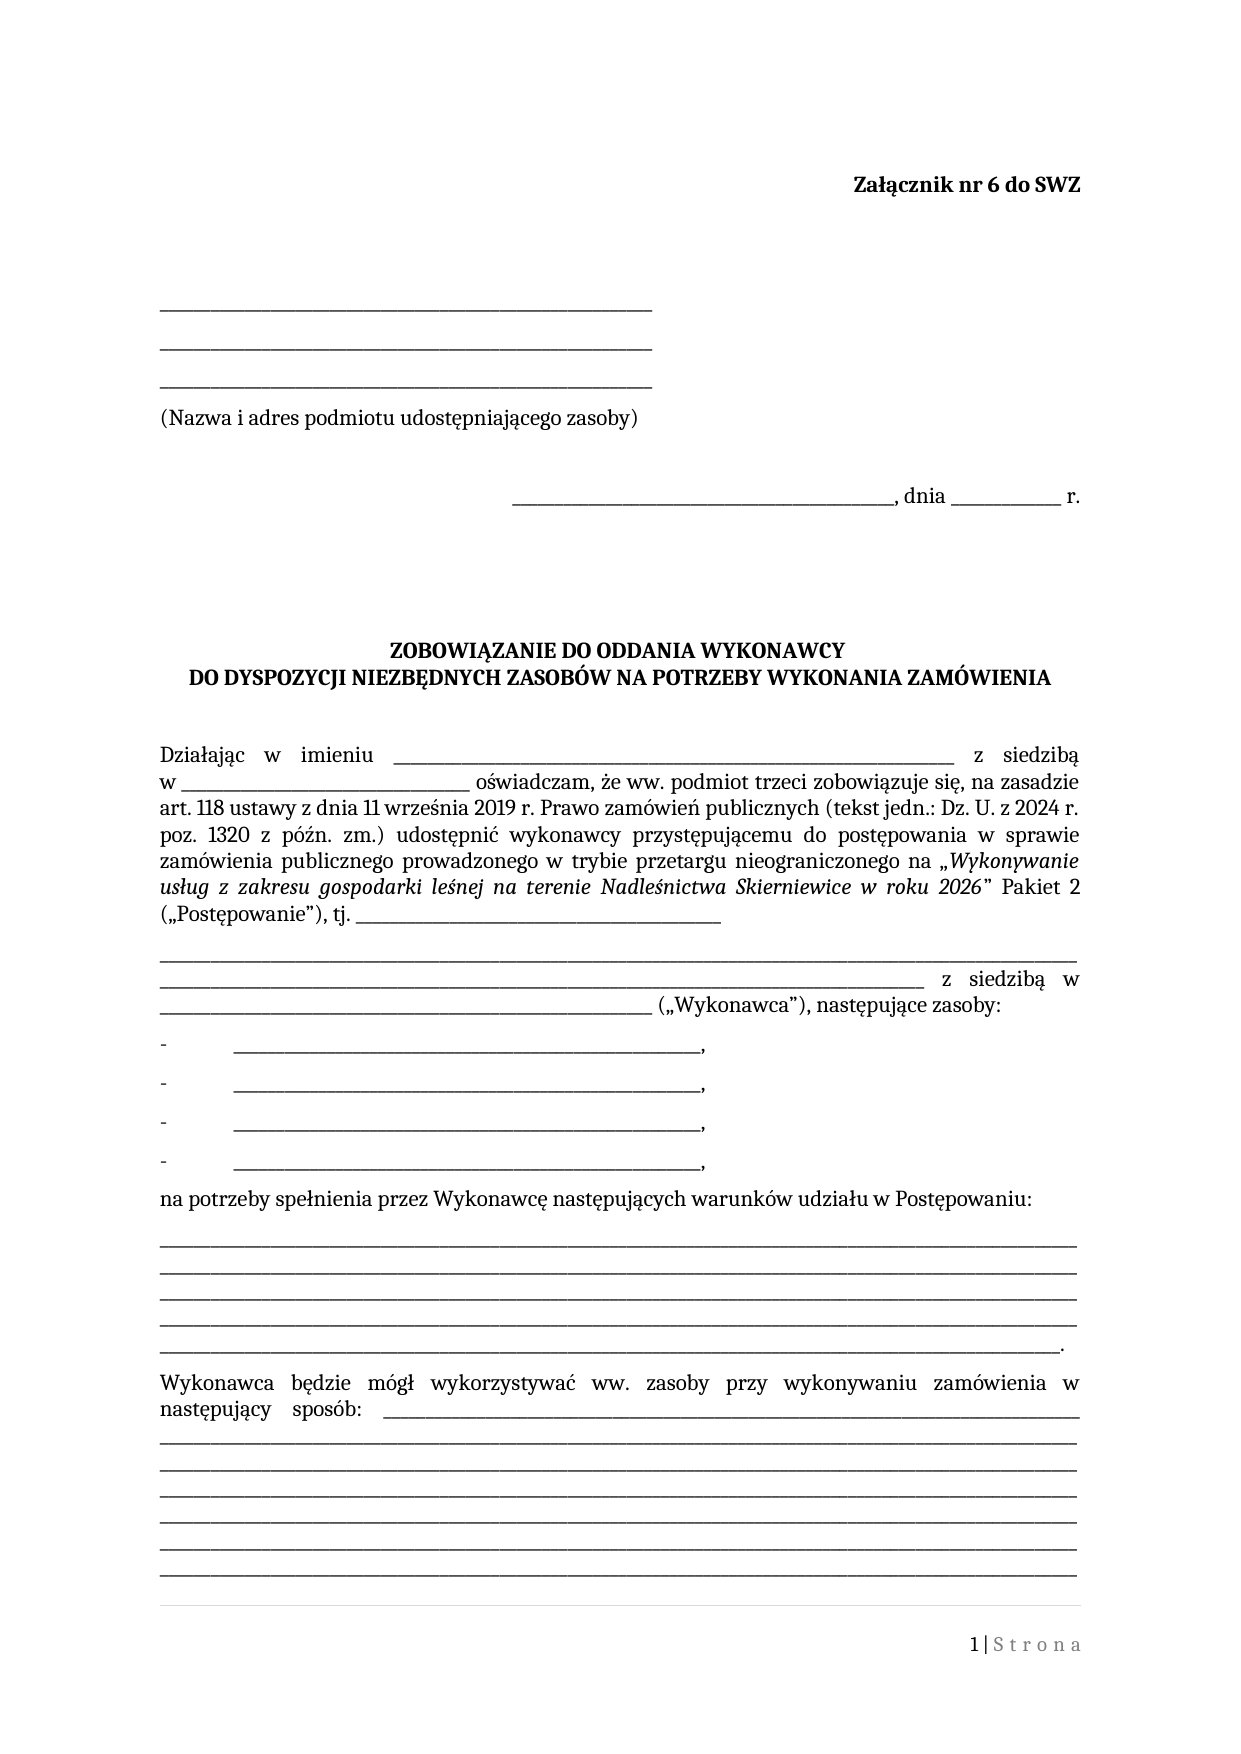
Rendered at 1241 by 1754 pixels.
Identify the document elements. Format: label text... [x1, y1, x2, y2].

text __________________________________________________________________________________________________________________________________________________________________________________________________________________________________________________________________________________________________________________________________________________________________________________________________________________________________________________________________________________________________________________________________________________________. [159, 1225, 1081, 1357]
text - _______________________________________________________, [159, 1031, 1081, 1057]
text _____________________________________________, dnia _____________ r. [159, 483, 1081, 509]
text Działając w imieniu __________________________________________________________________ z siedzibą w __________________________________ oświadczam, że ww. podmiot trzeci zobowiązuje się, na zasadzie art. 118 ustawy z dnia 11 września 2019 r. Prawo zamówień publicznych (tekst jedn.: Dz. U. z 2024 r. poz. 1320 z późn. zm.) udostępnić wykonawcy przystępującemu do postępowania w sprawie zamówienia publicznego prowadzonego w trybie przetargu nieograniczonego na „Wykonywanie usług z zakresu gospodarki leśnej na terenie Nadleśnictwa Skierniewice w roku 2026” Pakiet 2 („Postępowanie”), tj. ___________________________________________ [159, 742, 1081, 927]
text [159, 1369, 1081, 1580]
text - _______________________________________________________, [159, 1147, 1081, 1174]
text - _______________________________________________________, [159, 1108, 1081, 1135]
text ZOBOWIĄZANIE DO ODDANIA WYKONAWCY DO DYSPOZYCJI NIEZBĘDNYCH ZASOBÓW NA POTRZEBY WYKONANIA ZAMÓWIENIA [159, 638, 1081, 691]
text - _______________________________________________________, [159, 1070, 1081, 1096]
text __________________________________________________________ [159, 366, 1081, 393]
text __________________________________________________________ [159, 288, 1081, 315]
text (Nazwa i adres podmiotu udostępniającego zasoby) [159, 405, 1081, 431]
text na potrzeby spełnienia przez Wykonawcę następujących warunków udziału w Postępowaniu: [159, 1186, 1081, 1213]
text __________________________________________________________ [159, 327, 1081, 354]
text Załącznik nr 6 do SWZ [159, 172, 1081, 198]
text ______________________________________________________________________________________________________________________________________________________________________________________________________ z siedzibą w __________________________________________________________ („Wykonawca”), następujące zasoby: [159, 939, 1081, 1018]
